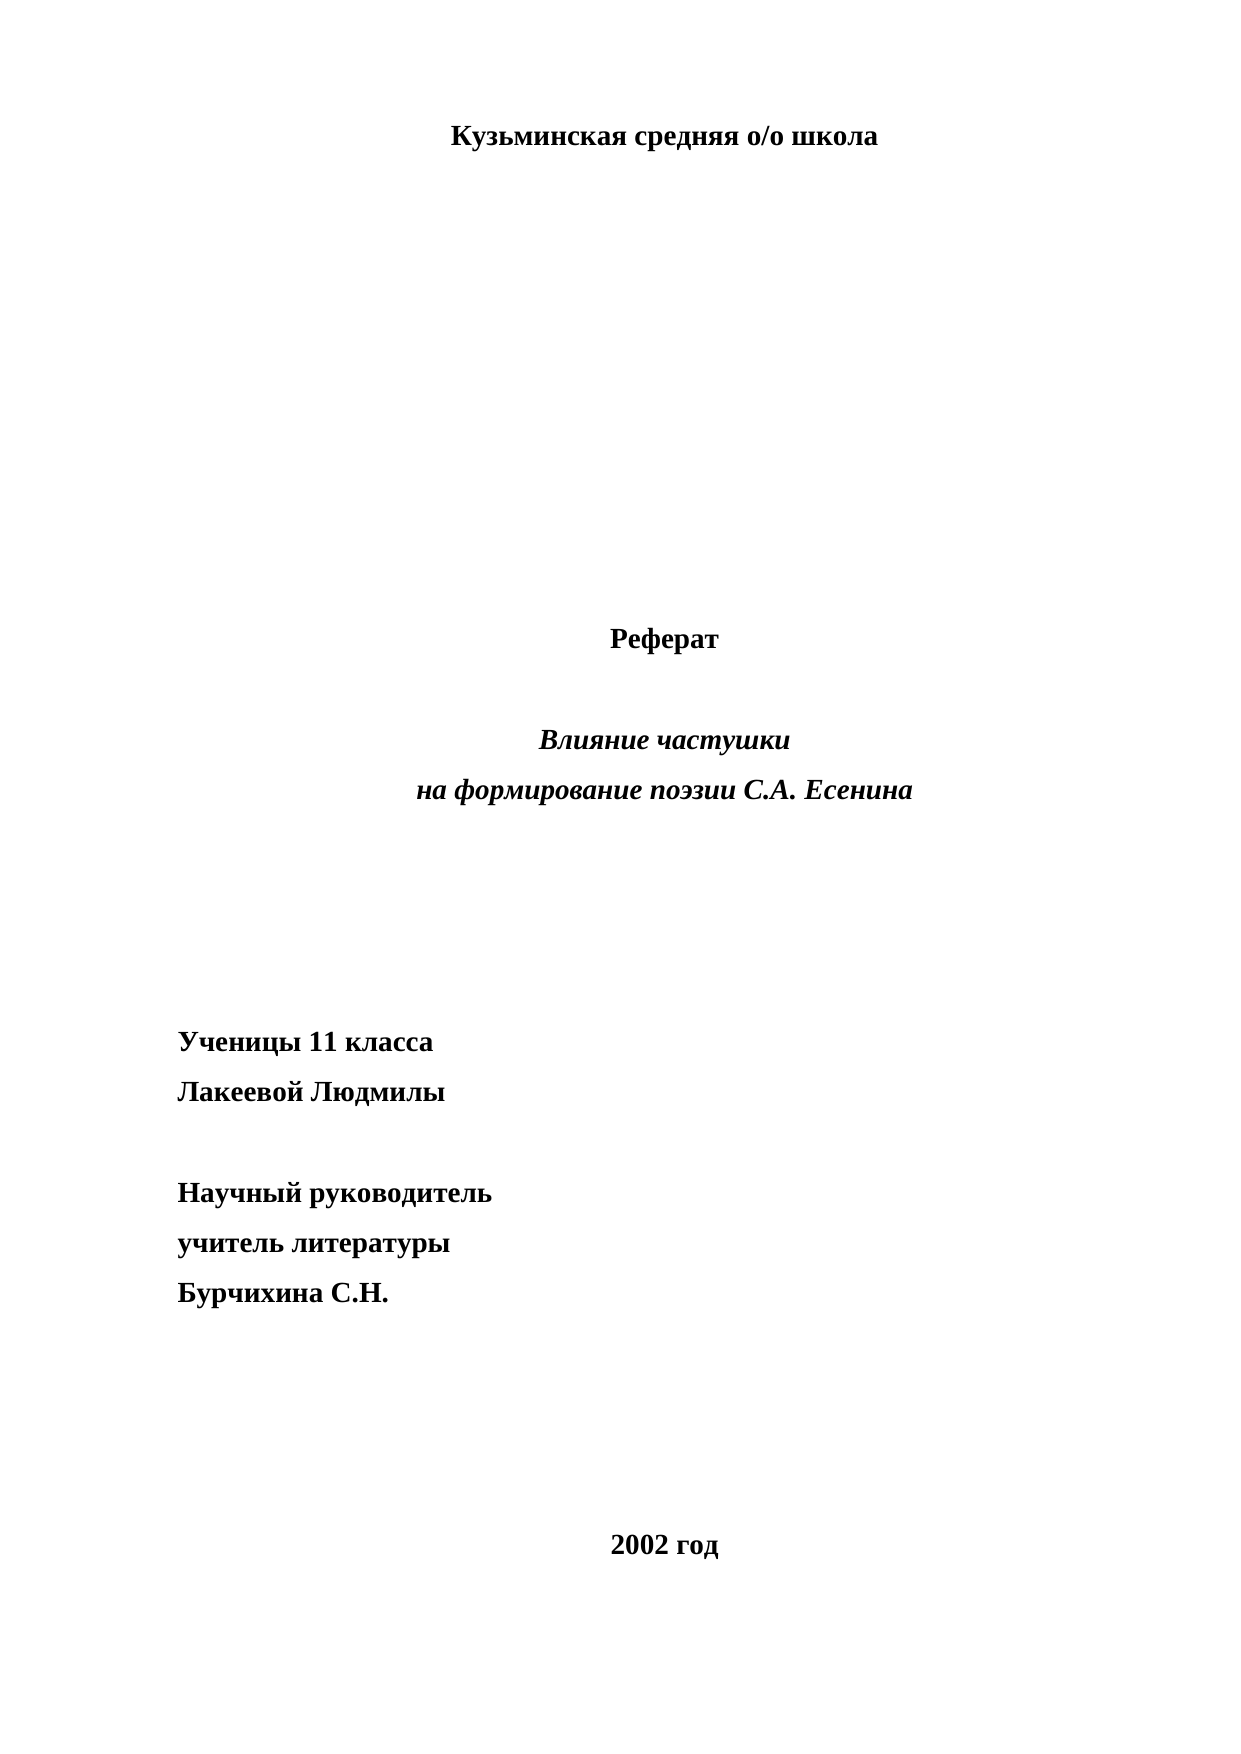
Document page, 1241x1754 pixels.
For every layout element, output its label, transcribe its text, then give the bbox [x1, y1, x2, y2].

text Кузьминская средняя о/о школа [177, 118, 1152, 152]
text Ученицы 11 класса [177, 1024, 1152, 1057]
text Лакеевой Людмилы [177, 1074, 1152, 1108]
text учитель литературы [177, 1225, 1152, 1258]
text 2002 год [177, 1527, 1152, 1560]
text Реферат [177, 621, 1152, 655]
text Влияние частушки [177, 722, 1152, 755]
text Научный руководитель [177, 1175, 1152, 1208]
text Бурчихина С.Н. [177, 1275, 1152, 1309]
text на формирование поэзии С.А. Есенина [177, 772, 1152, 806]
